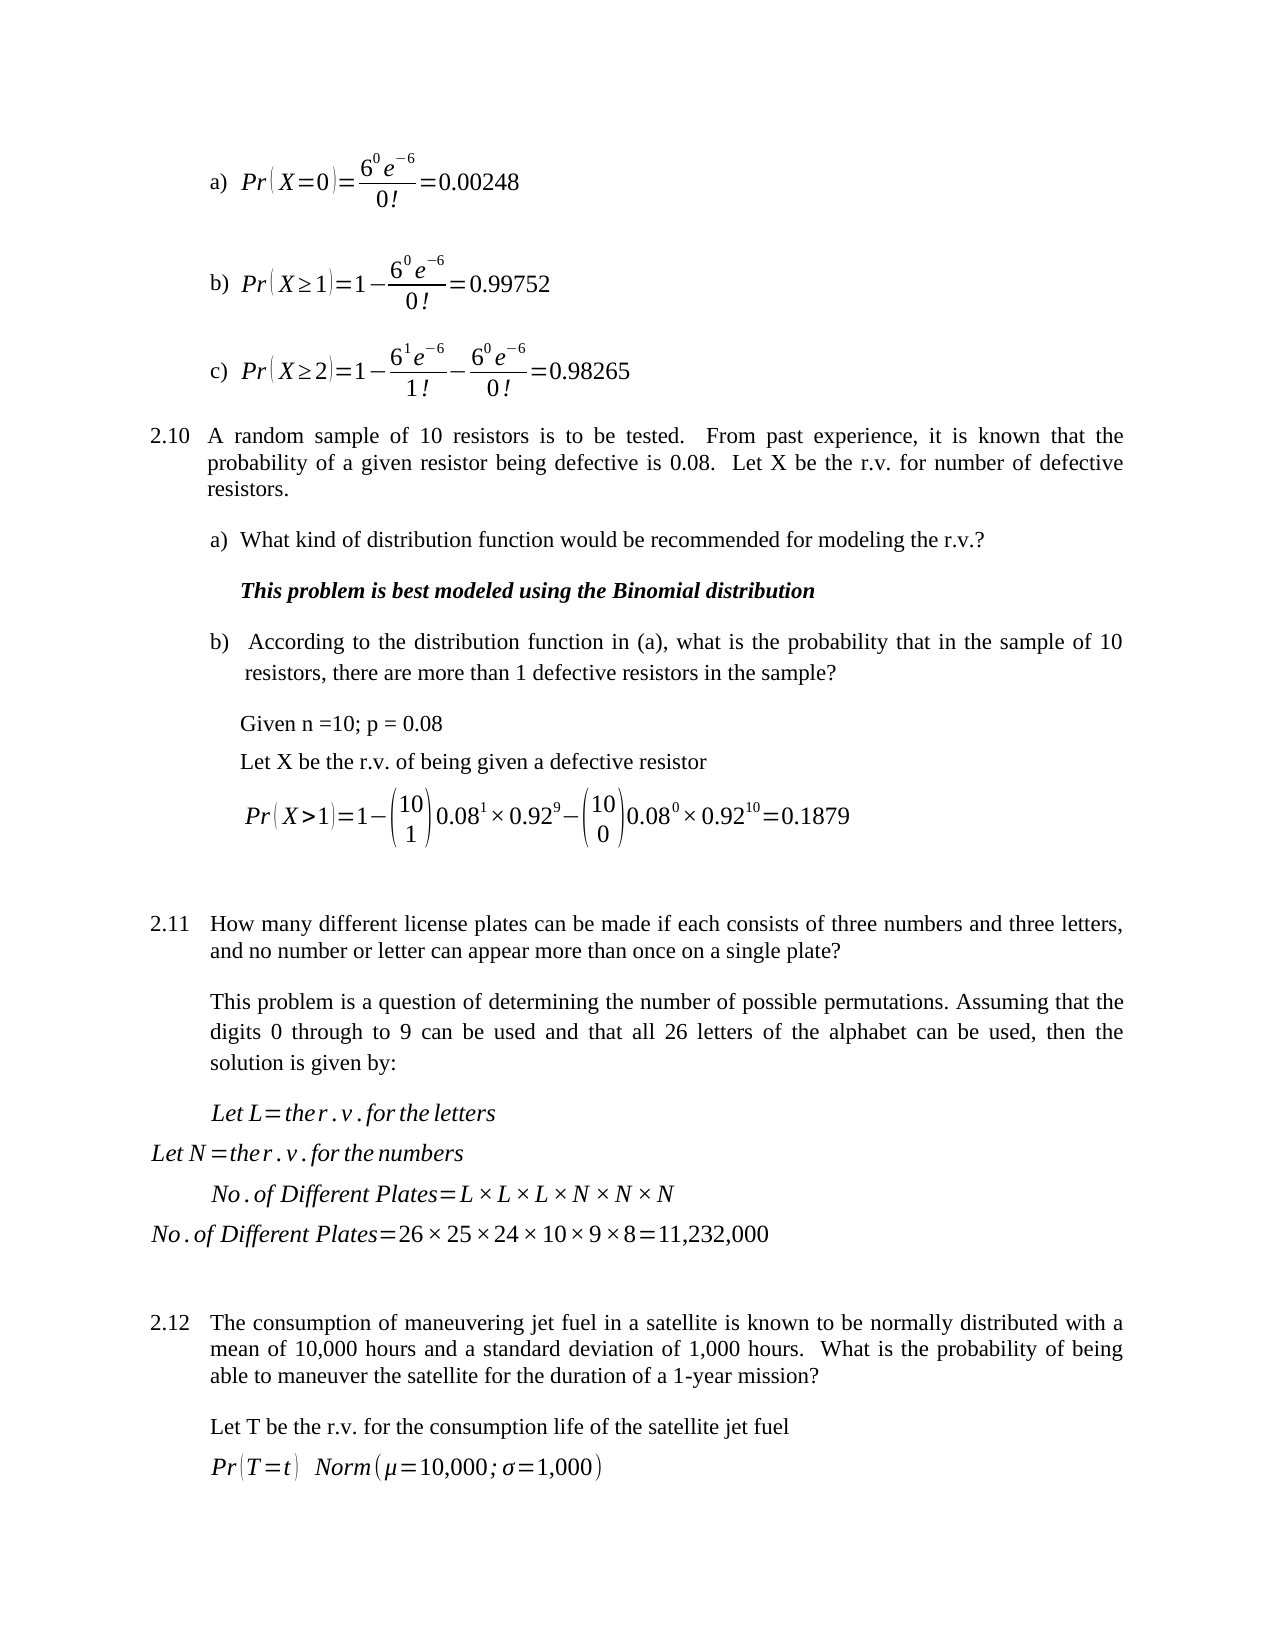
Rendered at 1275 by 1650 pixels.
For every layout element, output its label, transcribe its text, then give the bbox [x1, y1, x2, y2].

text Given n =10; p = 0.08 [150, 709, 1125, 736]
text b) According to the distribution function in (a), what is the probability that in the sample of 10 resistors, there are more than 1 defective resistors in the sample? [207, 628, 1125, 685]
subtitle 2.12 The consumption of maneuvering jet fuel in a satellite is known to be normally distributed with a mean of 10,000 hours and a standard deviation of 1,000 hours. What is the probability of being able to maneuver the satellite for the duration of a 1-year mission? [150, 1309, 1125, 1388]
text This problem is a question of determining the number of possible permutations. Assuming that the digits 0 through to 9 can be used and that all 26 letters of the alphabet can be used, then the solution is given by: [150, 988, 1125, 1075]
text Let X be the r.v. of being given a defective resistor [150, 748, 1125, 775]
subtitle 2.10 A random sample of 10 resistors is to be tested. From past experience, it is known that the probability of a given resistor being defective is 0.08. Let X be the r.v. for number of defective resistors. [150, 422, 1125, 501]
subtitle 2.11 How many different license plates can be made if each consists of three numbers and three letters, and no number or letter can appear more than once on a single plate? [150, 910, 1125, 963]
text This problem is best modeled using the Binomial distribution [206, 577, 1125, 604]
text a) What kind of distribution function would be recommended for modeling the r.v.? [206, 526, 1125, 553]
text Let T be the r.v. for the consumption life of the satellite jet fuel [150, 1413, 1125, 1439]
